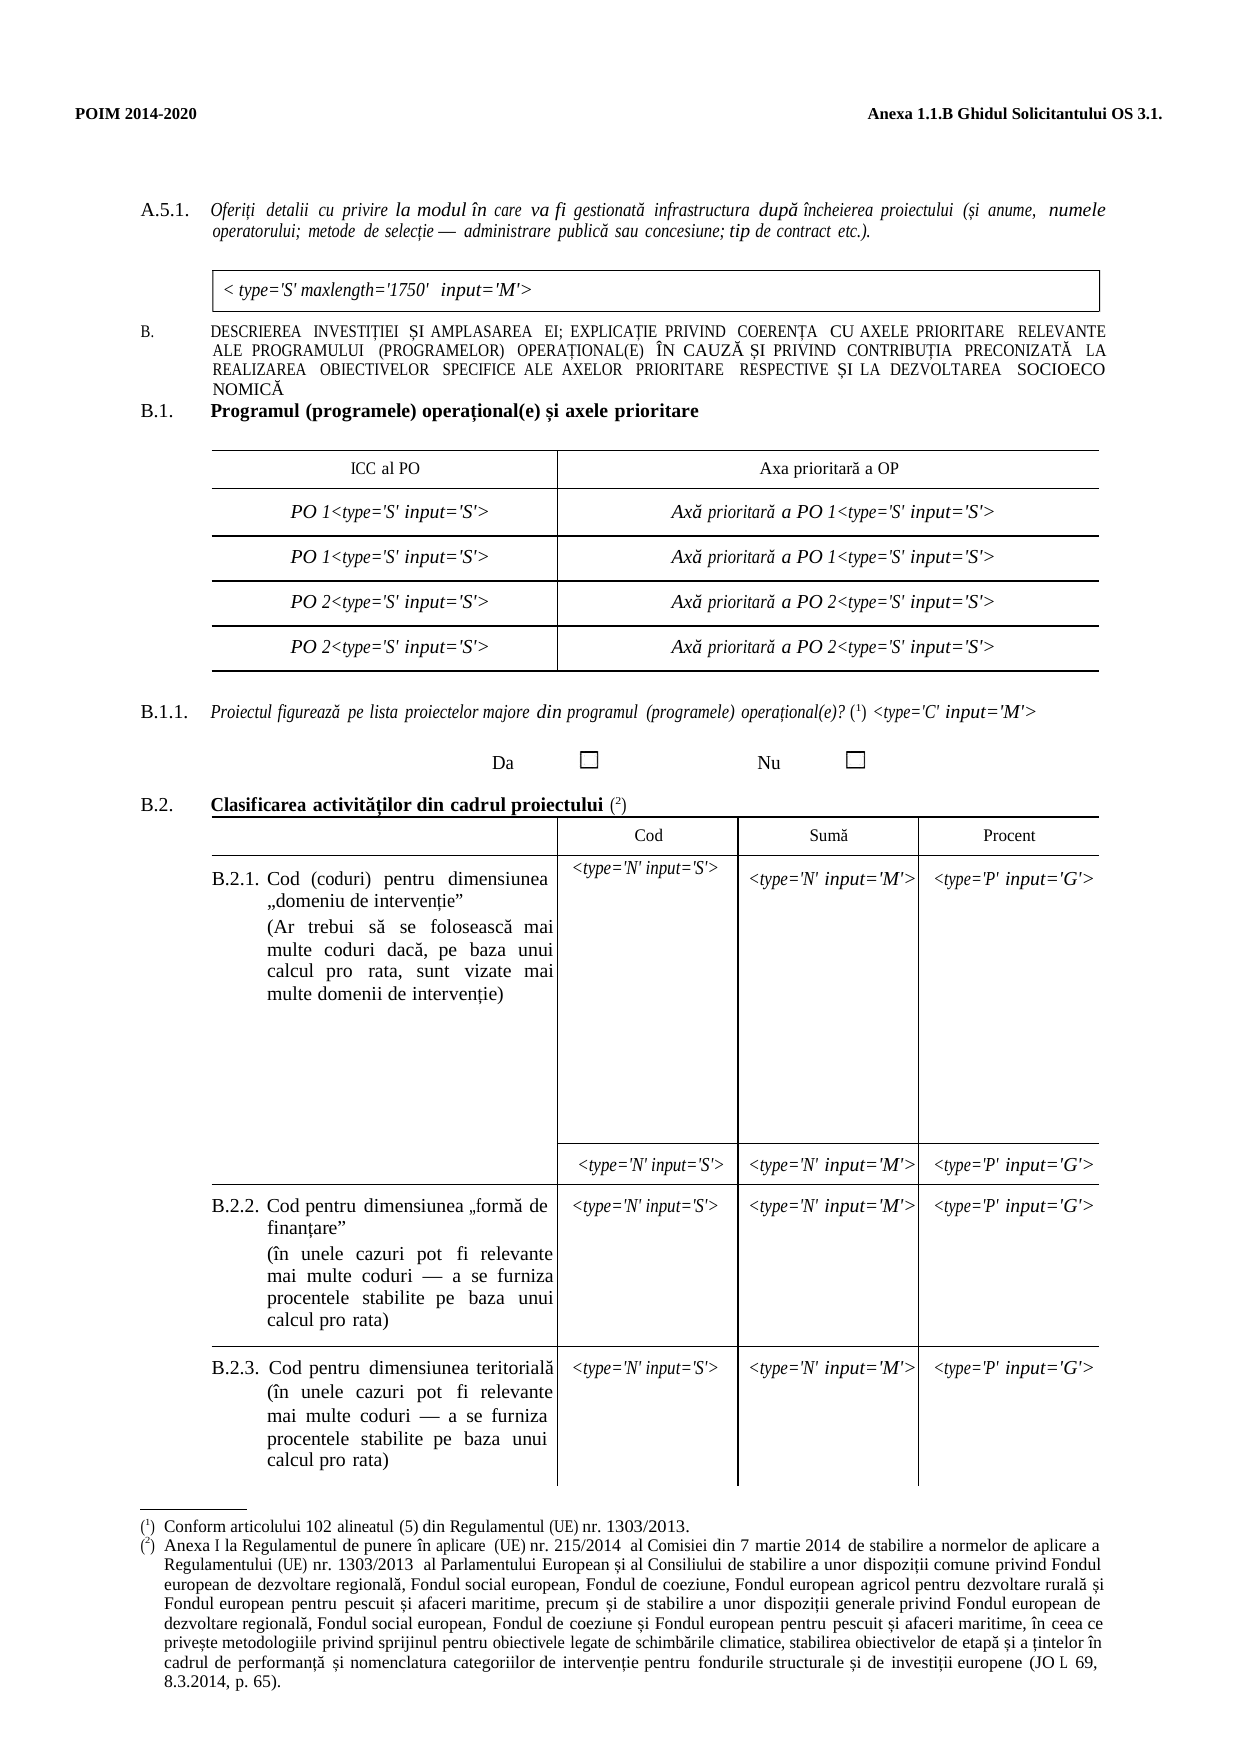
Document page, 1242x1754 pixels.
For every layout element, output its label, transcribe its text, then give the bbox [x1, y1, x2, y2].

table_header Axa prioritară a OP [558, 451, 1099, 488]
table_header [212, 818, 557, 855]
table_cell <type='P' input='G'> [919, 1347, 1099, 1486]
table_cell Axă prioritară a PO 2<type='S' input='S'> [558, 627, 1099, 670]
table_cell Axă prioritară a PO 1<type='S' input='S'> [558, 489, 1099, 535]
text 8.3.2014, p. 65). [164, 1672, 1169, 1692]
table_cell <type='N' input='M'> [739, 1347, 918, 1486]
table_header ICC al PO [212, 451, 557, 488]
text (2) Anexa I la Regulamentul de punere în aplicare (UE) nr. 215/2014 al Comisiei din 7 martie 2014 de stabilire a normelor de aplicare a [140, 1537, 1169, 1555]
table_cell Axă prioritară a PO 1<type='S' input='S'> [558, 537, 1099, 580]
text Da Nu [492, 751, 1169, 774]
table_header Sumă [739, 818, 918, 855]
table_cell <type='P' input='G'> [919, 1144, 1099, 1184]
table_cell PO 1<type='S' input='S'> [212, 537, 557, 580]
table_cell B.2.3. Cod pentru dimensiunea teritorială (în unele cazuri pot fi relevante mai multe coduri — a se furniza procentele stabilite pe baza unui calcul pro rata) [212, 1347, 557, 1486]
table_cell B.2.2. Cod pentru dimensiunea „formă de finanțare” (în unele cazuri pot fi relevante mai multe coduri — a se furniza procentele stabilite pe baza unui calcul pro rata) [212, 1185, 557, 1346]
table_cell PO 2<type='S' input='S'> [212, 627, 557, 670]
table_cell PO 1<type='S' input='S'> [212, 489, 557, 535]
text B.1.1. Proiectul figurează pe lista proiectelor majore din programul (programele) operațional(e)? (1) <type='C' input='M'> [140, 700, 1169, 723]
text B.1. Programul (programele) operațional(e) și axele prioritare [140, 399, 1169, 422]
picture [845, 751, 866, 769]
text Regulamentului (UE) nr. 1303/2013 al Parlamentului European și al Consiliului de stabilire a unor dispoziții comune privind Fondul european de dezvoltare regională, Fondul social european, Fondul de coeziune, Fondul european agricol pentru dezvoltare rurală și [164, 1555, 1106, 1594]
table_cell <type='N' input='S'> [558, 856, 737, 1142]
text B. DESCRIEREA INVESTIȚIEI ȘI AMPLASAREA EI; EXPLICAȚIE PRIVIND COERENȚA CU AXELE PRIORITARE RELEVANTE ALE PROGRAMULUI (PROGRAMELOR) OPERAȚIONAL(E) ÎN CAUZĂ ȘI PRIVIND CONTRIBUȚIA PRECONIZATĂ LA REALIZAREA OBIECTIVELOR SPECIFICE ALE AXELOR PRIORITARE RESPECTIVE ȘI LA DEZVOLTAREA SOCIOECO­ NOMICĂ [140, 322, 1107, 399]
table_cell <type='P' input='G'> [919, 856, 1099, 1142]
table_cell <type='N' input='M'> [739, 856, 918, 1142]
text B.2. Clasificarea activităților din cadrul proiectului (2) [140, 794, 1169, 816]
table_cell <type='P' input='G'> [919, 1185, 1099, 1346]
picture [579, 751, 599, 769]
table_cell <type='N' input='S'> [558, 1185, 737, 1346]
table_cell PO 2<type='S' input='S'> [212, 582, 557, 625]
text A.5.1. Oferiți detalii cu privire la modul în care va fi gestionată infrastructura după încheierea proiectului (și anume, numele operatorului; metode de selecție — administrare publică sau concesiune; tip de contract etc.). [140, 198, 1107, 242]
text < type='S' maxlength='1750' input='M'> [222, 278, 1169, 301]
table_cell <type='N' input='S'> [558, 1144, 737, 1184]
table_cell <type='N' input='M'> [739, 1185, 918, 1346]
text privește metodologiile privind sprijinul pentru obiectivele legate de schimbările climatice, stabilirea obiectivelor de etapă și a țintelor în cadrul de performanță și nomenclatura categoriilor de intervenție pentru fondurile structurale și de investiții europene (JO L 69, [164, 1633, 1106, 1672]
table_cell B.2.1. Cod (coduri) pentru dimensiunea „domeniu de intervenție” (Ar trebui să se folosească mai multe coduri dacă, pe baza unui calcul pro rata, sunt vizate mai multe domenii de intervenție) [212, 856, 557, 1184]
text Fondul european pentru pescuit și afaceri maritime, precum și de stabilire a unor dispoziții generale privind Fondul european de dezvoltare regională, Fondul social european, Fondul de coeziune și Fondul european pentru pescuit și afaceri maritime, în ceea ce [164, 1594, 1107, 1633]
table_header Procent [919, 818, 1099, 855]
text (1) Conform articolului 102 alineatul (5) din Regulamentul (UE) nr. 1303/2013. [140, 1516, 1169, 1537]
table_cell <type='N' input='M'> [739, 1144, 918, 1184]
table_cell Axă prioritară a PO 2<type='S' input='S'> [558, 582, 1099, 625]
table_header Cod [558, 818, 737, 855]
table_cell <type='N' input='S'> [558, 1347, 737, 1486]
